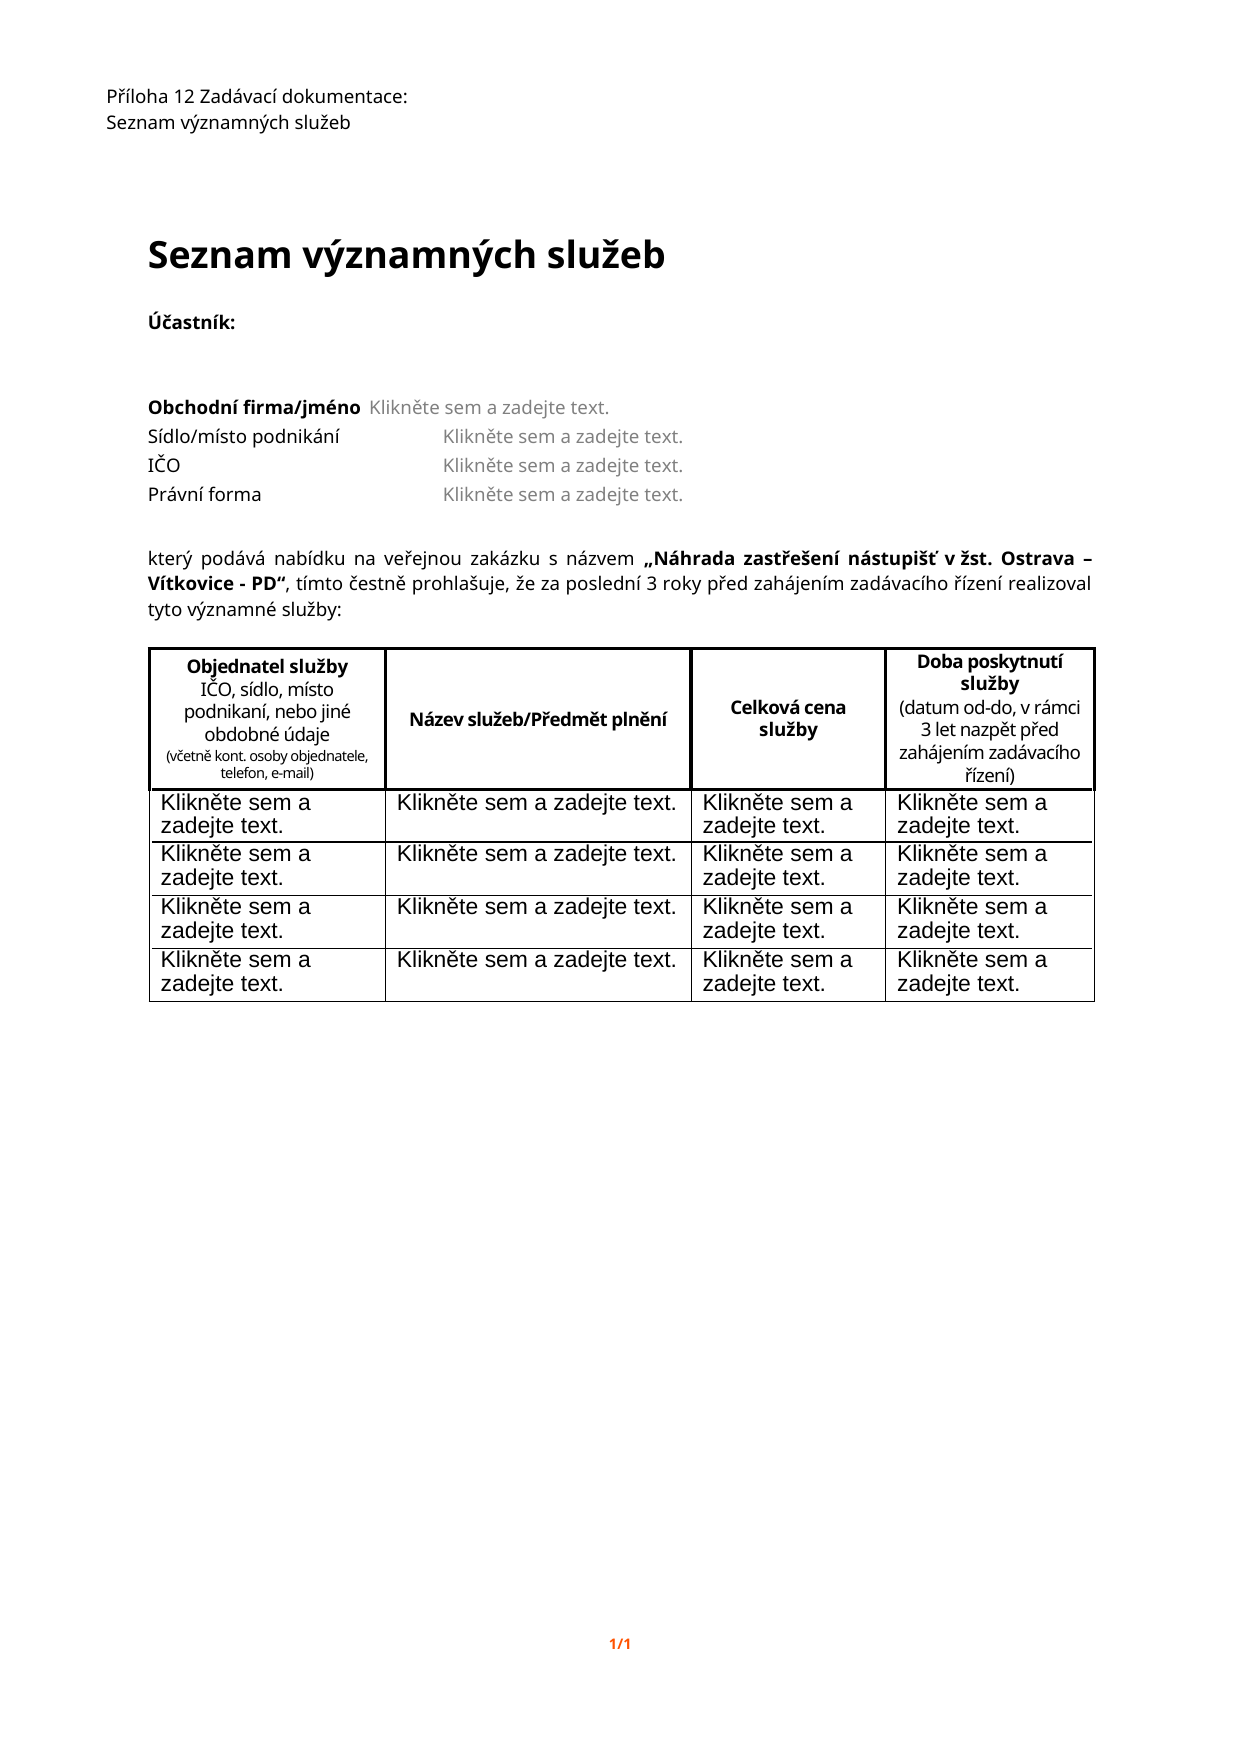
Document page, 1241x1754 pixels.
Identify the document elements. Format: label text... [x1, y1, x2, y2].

title Seznam významných služeb [148, 228, 1093, 279]
text Účastník: [148, 304, 1093, 335]
text Sídlo/místo podnikání [148, 420, 1093, 449]
text Obchodní firma/jméno [148, 391, 1093, 420]
table_header Doba poskytnutí služby (datum od-do, v rámci 3 let nazpět před zahájením zadávacího řízení) [887, 650, 1093, 788]
text IČO [148, 449, 1093, 478]
text který podává nabídku na veřejnou zakázku s názvem „Náhrada zastřešení nástupišť v žst. Ostrava – Vítkovice - PD“, tímto čestně prohlašuje, že za poslední 3 roky před zahájením zadávacího řízení realizoval tyto významné služby: [148, 545, 1093, 622]
table_header Celková cena služby [693, 650, 884, 788]
text Právní forma [148, 478, 1093, 507]
table_header Objednatel služby IČO, sídlo, místo podnikaní, nebo jiné obdobné údaje (včetně kont. osoby objednatele, telefon, e-mail) [151, 650, 384, 788]
table_header Název služeb/Předmět plnění [387, 650, 689, 788]
